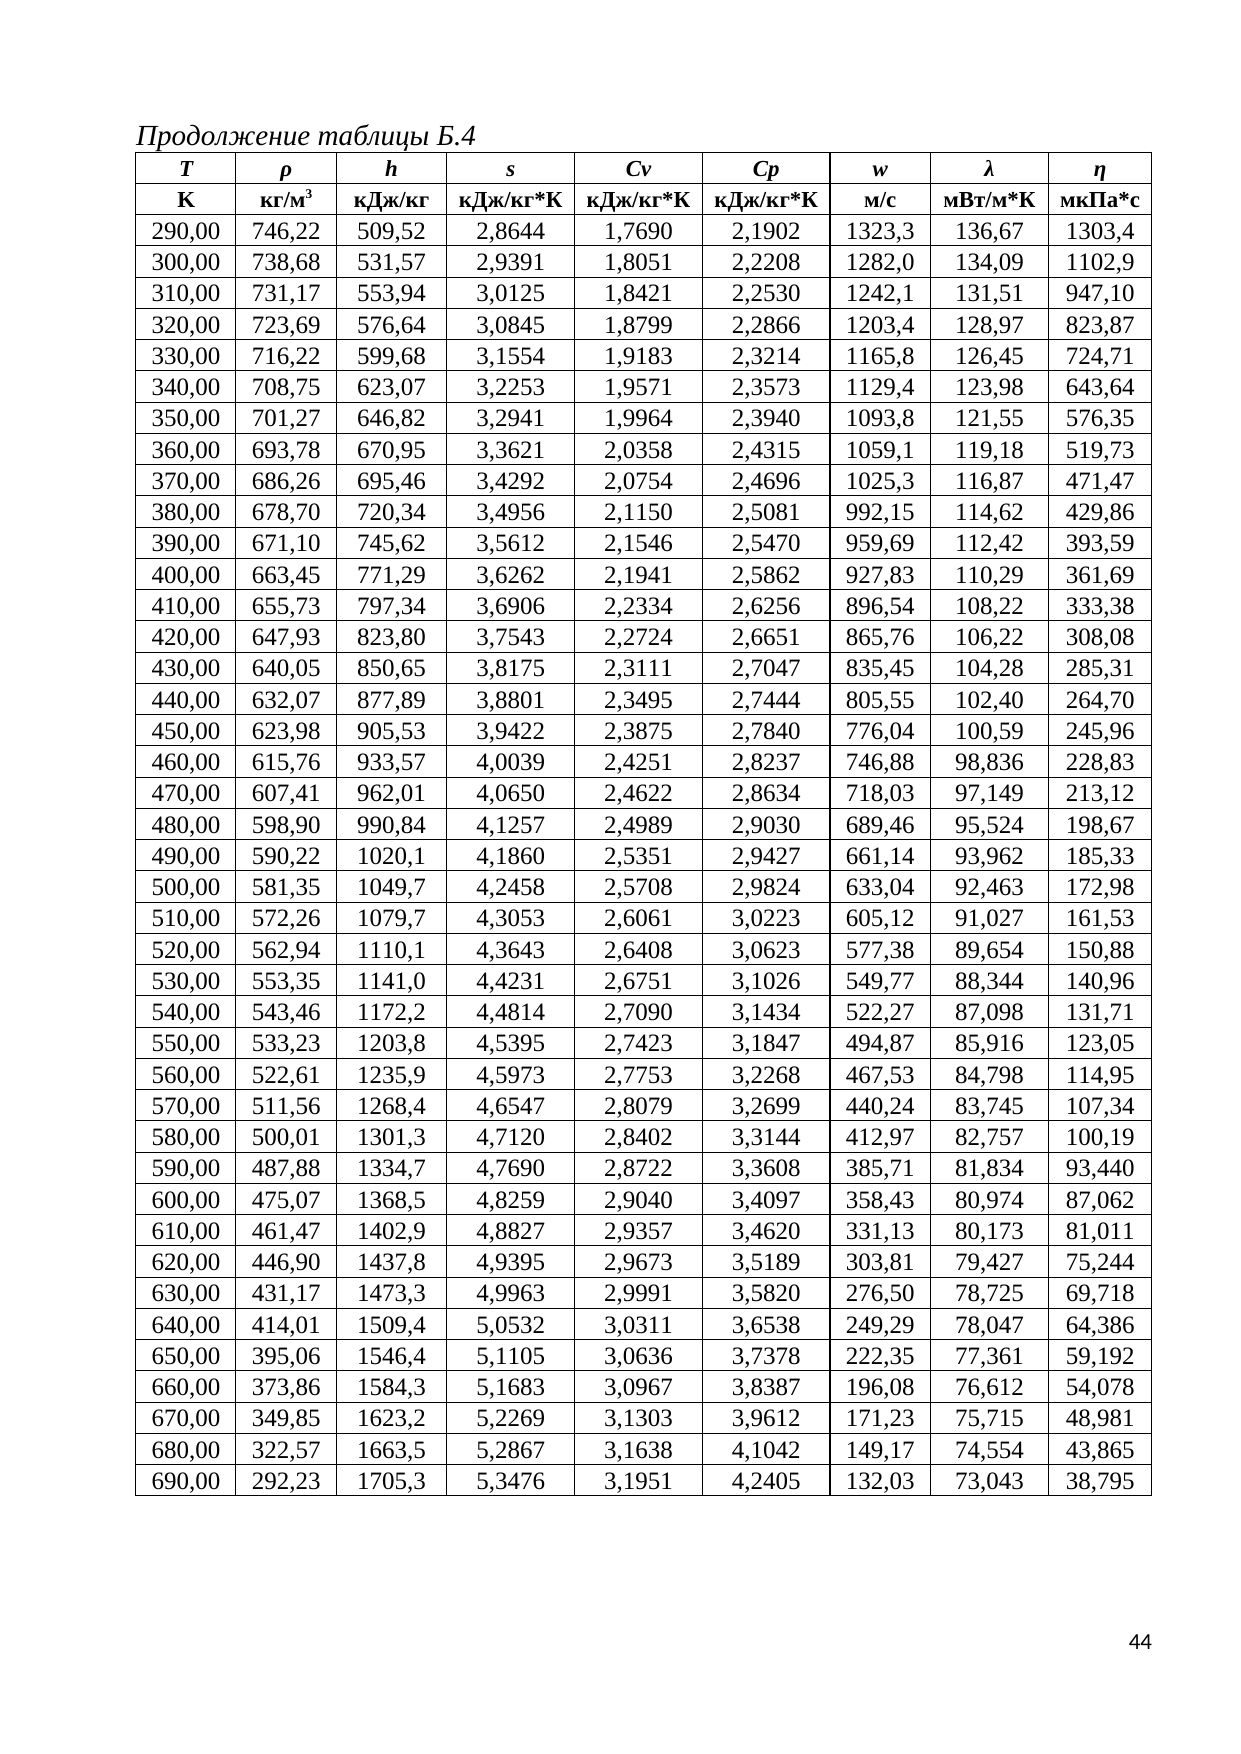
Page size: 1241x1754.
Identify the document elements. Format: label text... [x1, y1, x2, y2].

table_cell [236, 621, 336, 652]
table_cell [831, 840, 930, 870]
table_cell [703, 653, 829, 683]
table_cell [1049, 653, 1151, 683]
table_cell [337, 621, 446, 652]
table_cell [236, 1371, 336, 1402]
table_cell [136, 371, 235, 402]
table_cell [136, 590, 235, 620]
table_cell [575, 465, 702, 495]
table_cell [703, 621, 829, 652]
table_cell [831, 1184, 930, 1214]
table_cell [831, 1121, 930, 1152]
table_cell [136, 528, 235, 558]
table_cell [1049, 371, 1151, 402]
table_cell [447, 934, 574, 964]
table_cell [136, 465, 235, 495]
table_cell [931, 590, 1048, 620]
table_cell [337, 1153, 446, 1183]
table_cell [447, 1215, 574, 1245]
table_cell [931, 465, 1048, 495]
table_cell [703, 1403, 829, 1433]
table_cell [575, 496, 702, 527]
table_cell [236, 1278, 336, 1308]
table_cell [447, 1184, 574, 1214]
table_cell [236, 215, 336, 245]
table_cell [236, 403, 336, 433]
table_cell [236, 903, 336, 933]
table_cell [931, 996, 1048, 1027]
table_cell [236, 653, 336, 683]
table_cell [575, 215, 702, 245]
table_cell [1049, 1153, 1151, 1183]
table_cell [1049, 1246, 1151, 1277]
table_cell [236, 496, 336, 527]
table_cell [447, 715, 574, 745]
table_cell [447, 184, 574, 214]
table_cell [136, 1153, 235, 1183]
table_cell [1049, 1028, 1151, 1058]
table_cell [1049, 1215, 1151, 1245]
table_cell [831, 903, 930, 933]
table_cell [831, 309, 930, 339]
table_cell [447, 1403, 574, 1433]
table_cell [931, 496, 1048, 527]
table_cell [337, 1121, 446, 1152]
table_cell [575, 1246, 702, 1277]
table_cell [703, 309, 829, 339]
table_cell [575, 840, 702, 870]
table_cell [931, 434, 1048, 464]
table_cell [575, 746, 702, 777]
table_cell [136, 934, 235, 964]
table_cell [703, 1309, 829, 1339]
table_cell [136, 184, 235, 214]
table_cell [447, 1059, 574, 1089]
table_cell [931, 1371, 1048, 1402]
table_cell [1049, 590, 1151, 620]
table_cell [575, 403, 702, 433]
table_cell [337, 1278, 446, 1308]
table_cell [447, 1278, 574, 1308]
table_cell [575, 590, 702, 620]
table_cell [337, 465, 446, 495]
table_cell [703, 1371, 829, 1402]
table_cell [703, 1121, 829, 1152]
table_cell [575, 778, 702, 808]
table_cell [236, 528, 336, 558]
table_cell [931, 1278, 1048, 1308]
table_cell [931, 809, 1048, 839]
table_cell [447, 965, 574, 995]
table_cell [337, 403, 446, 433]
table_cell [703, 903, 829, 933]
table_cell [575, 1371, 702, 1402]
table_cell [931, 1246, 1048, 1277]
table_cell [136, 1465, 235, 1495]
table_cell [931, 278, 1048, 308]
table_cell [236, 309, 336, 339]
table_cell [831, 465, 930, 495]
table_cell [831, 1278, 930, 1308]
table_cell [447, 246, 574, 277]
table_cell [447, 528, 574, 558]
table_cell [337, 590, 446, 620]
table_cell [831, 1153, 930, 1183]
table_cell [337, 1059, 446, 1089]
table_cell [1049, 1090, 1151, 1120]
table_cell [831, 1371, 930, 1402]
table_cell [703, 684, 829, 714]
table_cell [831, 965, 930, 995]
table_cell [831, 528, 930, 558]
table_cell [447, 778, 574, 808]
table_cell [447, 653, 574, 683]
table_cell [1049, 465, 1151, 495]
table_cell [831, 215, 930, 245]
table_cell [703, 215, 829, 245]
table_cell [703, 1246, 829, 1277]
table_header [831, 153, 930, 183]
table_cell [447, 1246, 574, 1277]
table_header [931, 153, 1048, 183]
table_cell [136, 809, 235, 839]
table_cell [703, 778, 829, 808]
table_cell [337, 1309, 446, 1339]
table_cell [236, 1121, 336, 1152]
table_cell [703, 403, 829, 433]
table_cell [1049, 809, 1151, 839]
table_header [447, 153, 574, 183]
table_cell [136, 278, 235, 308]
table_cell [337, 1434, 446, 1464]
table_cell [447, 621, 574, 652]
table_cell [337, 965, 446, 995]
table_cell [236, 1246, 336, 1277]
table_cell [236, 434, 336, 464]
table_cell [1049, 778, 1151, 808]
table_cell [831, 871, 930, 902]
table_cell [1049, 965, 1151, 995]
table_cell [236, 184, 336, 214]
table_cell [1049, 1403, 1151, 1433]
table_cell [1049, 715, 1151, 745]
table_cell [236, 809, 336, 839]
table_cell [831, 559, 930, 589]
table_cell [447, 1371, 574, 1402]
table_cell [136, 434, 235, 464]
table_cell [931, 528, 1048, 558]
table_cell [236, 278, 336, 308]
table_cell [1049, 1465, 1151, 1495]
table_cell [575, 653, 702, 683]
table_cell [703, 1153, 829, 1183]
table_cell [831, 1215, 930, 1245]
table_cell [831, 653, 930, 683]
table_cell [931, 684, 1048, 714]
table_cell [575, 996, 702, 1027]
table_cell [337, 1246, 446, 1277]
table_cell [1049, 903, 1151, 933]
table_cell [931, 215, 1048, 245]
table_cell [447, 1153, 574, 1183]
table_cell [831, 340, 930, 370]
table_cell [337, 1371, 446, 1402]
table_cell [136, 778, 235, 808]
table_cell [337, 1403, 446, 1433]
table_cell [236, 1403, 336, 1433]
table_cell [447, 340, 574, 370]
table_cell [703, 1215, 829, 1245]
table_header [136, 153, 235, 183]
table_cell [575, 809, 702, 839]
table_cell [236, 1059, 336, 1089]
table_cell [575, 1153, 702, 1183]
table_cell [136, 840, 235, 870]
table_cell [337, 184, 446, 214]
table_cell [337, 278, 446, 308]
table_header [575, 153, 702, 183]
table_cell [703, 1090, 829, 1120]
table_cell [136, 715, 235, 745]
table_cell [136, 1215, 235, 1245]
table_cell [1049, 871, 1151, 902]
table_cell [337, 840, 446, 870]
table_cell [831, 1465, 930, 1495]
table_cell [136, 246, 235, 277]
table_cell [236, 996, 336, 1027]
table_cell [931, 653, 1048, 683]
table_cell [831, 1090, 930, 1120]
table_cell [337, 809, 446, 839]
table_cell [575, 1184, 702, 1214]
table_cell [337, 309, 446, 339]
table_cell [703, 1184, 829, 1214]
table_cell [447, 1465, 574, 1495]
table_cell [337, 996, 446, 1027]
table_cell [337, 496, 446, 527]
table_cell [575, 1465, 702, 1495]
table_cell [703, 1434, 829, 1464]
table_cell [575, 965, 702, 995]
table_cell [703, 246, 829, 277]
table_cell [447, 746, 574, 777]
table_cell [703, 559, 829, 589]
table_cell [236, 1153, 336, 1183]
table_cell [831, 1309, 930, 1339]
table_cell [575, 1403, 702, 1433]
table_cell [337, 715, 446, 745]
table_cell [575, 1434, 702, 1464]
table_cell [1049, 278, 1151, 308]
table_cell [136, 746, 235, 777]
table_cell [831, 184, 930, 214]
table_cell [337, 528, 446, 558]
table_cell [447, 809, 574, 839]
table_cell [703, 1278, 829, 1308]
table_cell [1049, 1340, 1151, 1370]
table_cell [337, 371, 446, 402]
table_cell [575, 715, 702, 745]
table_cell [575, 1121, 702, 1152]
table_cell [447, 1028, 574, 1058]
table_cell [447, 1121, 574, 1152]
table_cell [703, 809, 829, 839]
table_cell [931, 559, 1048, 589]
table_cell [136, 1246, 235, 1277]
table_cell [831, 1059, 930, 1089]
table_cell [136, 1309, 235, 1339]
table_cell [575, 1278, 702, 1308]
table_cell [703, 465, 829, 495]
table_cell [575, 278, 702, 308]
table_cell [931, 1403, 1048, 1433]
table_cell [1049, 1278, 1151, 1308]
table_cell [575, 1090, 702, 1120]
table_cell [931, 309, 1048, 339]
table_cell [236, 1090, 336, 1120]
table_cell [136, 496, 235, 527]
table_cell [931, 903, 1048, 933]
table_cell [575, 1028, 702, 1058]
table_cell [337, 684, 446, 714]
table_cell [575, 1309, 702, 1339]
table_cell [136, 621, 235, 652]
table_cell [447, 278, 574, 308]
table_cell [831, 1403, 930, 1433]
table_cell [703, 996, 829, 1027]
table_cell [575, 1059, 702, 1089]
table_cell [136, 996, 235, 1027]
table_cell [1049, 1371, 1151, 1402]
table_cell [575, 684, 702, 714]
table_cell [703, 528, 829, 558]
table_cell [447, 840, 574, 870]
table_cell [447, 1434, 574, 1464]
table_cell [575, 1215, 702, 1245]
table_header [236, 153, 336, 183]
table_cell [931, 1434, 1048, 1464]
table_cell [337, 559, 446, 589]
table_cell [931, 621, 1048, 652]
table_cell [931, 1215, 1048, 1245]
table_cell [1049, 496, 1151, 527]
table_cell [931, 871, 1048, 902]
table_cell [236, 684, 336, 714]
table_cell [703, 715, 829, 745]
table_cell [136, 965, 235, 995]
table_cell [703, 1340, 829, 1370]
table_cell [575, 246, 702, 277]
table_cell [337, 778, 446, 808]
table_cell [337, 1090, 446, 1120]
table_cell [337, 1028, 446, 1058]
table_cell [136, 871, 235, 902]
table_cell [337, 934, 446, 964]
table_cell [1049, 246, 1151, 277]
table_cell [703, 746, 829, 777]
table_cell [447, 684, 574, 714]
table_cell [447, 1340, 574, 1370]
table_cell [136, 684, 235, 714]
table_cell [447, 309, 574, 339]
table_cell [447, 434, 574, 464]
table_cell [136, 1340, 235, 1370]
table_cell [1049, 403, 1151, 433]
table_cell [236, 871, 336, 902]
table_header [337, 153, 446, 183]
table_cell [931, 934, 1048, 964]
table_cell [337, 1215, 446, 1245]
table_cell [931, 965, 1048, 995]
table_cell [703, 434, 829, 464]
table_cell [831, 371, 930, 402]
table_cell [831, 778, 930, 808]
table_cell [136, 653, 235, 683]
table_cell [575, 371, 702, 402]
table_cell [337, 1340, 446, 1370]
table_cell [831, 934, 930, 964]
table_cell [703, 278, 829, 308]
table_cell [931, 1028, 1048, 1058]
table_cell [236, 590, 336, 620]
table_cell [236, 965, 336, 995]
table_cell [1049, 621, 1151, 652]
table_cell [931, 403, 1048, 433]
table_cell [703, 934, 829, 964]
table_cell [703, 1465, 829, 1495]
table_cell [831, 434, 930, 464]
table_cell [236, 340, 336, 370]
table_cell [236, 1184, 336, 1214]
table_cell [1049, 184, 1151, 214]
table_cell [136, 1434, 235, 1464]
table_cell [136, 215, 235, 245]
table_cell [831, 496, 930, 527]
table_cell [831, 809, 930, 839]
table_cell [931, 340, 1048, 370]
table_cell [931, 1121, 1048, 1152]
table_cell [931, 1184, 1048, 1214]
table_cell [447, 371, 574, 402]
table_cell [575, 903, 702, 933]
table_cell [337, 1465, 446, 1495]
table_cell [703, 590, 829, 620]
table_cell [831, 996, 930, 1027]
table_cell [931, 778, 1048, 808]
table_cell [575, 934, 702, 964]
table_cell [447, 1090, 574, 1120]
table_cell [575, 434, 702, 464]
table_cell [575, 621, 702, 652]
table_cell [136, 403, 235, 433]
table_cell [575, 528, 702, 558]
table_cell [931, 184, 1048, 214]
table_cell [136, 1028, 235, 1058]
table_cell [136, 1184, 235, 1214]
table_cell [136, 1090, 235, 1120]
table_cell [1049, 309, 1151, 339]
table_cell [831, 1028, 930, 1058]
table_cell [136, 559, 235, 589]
text Продолжение таблицы Б.4 [136, 118, 1152, 152]
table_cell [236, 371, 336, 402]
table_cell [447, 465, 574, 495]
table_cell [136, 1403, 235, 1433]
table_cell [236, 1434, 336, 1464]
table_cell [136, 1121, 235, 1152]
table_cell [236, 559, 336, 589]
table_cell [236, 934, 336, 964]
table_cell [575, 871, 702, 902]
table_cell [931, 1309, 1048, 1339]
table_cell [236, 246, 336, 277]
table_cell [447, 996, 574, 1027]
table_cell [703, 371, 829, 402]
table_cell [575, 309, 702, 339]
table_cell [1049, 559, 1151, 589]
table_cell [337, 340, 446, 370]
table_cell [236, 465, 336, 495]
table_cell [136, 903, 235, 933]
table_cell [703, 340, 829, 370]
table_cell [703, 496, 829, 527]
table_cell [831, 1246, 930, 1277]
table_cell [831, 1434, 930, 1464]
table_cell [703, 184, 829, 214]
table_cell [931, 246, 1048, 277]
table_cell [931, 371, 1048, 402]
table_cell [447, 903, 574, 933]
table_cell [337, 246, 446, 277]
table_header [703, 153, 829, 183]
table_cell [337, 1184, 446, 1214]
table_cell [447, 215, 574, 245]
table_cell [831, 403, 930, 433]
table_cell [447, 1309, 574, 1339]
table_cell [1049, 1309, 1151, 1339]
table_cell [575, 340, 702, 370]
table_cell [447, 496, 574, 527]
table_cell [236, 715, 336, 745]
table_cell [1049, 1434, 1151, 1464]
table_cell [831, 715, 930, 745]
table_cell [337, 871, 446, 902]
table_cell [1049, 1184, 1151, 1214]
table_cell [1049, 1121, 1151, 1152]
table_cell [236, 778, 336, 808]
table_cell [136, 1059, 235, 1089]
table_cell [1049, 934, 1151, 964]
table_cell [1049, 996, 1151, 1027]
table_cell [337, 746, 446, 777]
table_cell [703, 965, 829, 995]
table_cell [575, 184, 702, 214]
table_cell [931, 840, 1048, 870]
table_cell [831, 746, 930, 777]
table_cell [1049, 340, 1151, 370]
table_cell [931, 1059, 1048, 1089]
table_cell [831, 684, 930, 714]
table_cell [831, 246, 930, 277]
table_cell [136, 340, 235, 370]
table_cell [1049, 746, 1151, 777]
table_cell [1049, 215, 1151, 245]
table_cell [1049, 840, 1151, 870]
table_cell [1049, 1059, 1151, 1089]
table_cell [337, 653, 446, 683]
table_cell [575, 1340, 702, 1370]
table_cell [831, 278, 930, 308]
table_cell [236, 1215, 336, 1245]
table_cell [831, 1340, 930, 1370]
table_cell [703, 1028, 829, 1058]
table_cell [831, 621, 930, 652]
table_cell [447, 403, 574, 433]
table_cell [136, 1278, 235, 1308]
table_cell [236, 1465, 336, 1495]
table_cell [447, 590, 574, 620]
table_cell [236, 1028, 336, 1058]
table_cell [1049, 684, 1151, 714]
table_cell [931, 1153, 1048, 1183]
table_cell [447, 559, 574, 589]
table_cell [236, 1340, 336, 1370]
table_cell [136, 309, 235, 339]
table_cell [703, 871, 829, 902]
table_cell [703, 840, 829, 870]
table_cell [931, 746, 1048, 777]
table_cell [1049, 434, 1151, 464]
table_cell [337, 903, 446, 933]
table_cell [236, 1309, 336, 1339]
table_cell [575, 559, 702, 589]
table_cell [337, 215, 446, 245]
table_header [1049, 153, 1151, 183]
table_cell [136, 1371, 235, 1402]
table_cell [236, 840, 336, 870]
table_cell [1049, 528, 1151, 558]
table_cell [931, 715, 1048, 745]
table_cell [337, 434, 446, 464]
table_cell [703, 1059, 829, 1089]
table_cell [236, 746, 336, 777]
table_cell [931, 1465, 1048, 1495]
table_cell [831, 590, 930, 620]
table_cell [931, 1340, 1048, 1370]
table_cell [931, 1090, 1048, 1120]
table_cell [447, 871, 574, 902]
